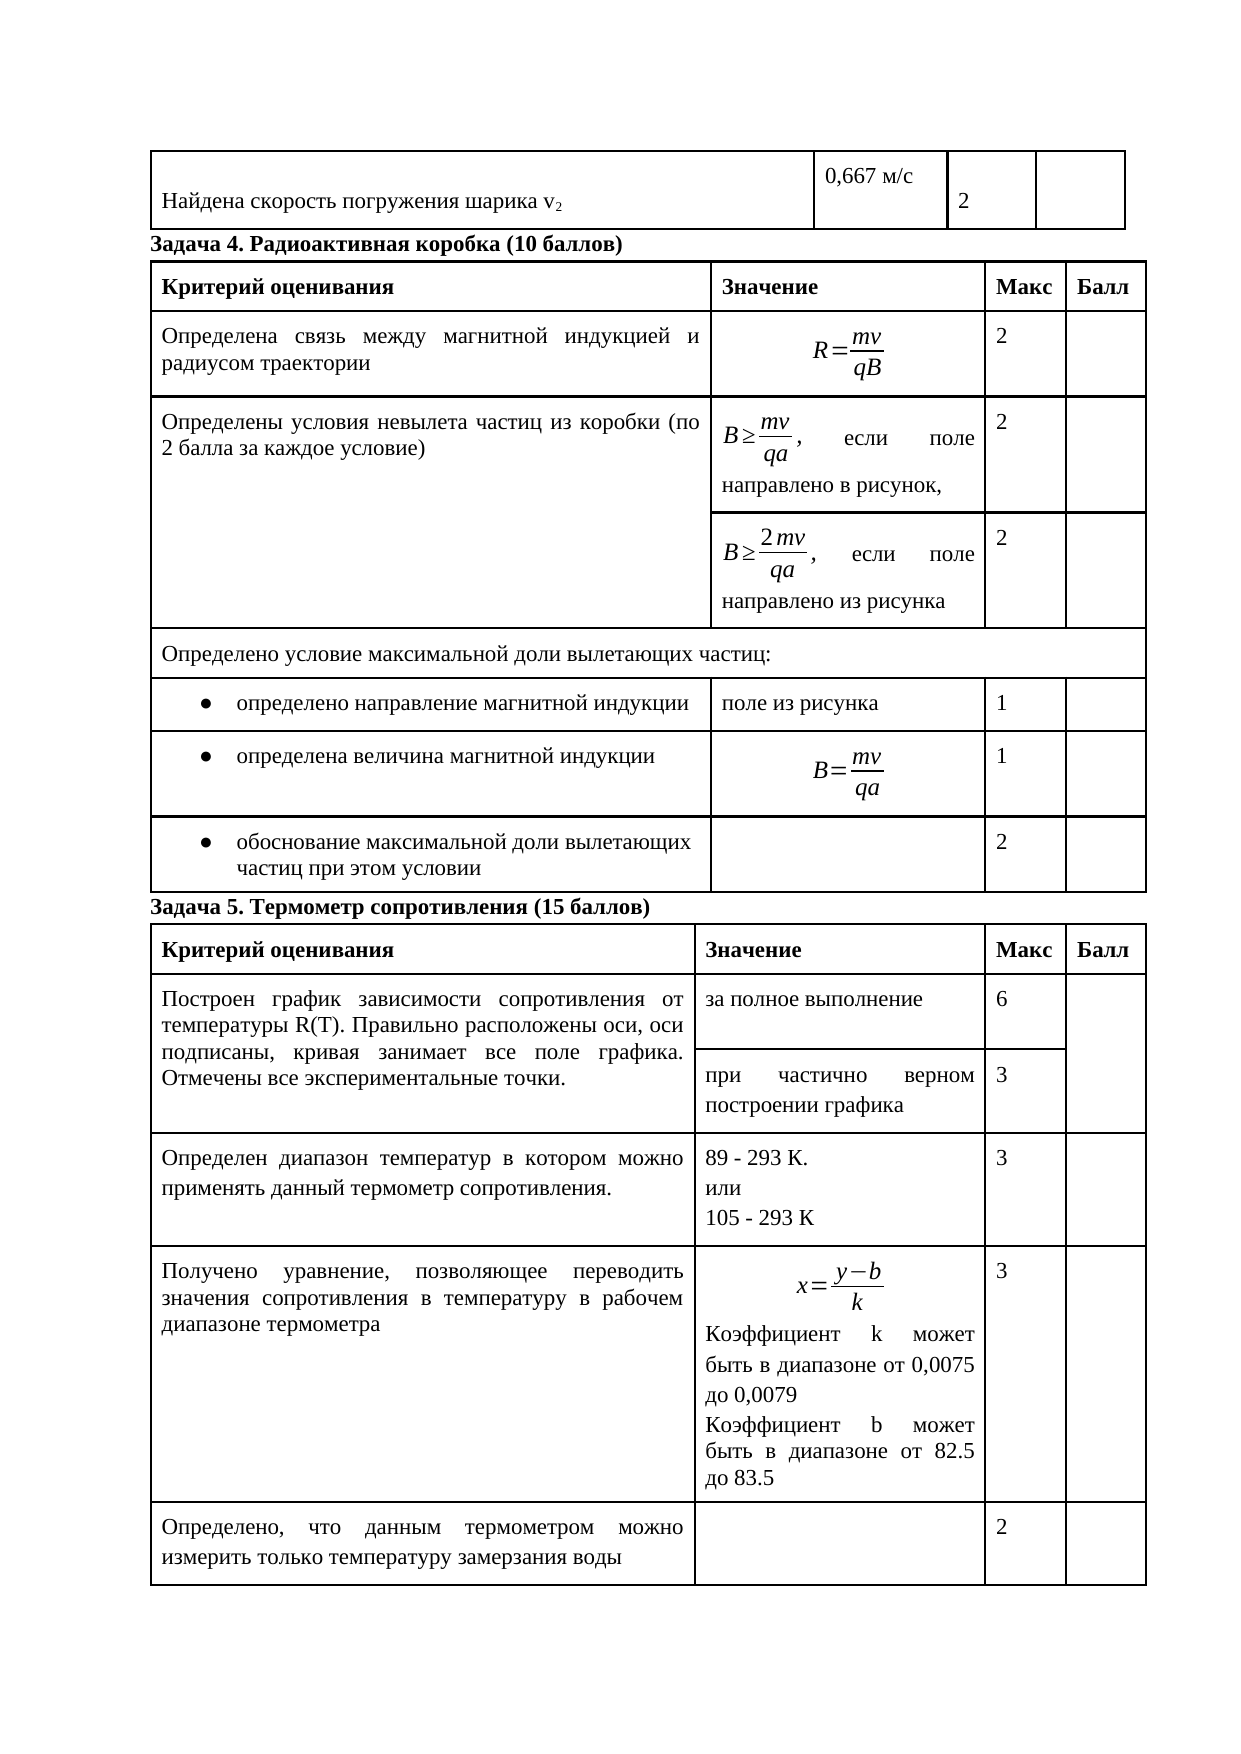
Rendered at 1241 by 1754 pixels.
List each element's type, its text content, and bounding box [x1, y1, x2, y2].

table_header Критерий оценивания [152, 263, 710, 310]
table_cell за полное выполнение [696, 975, 984, 1048]
table_cell Определена связь между магнитной индукцией и радиусом траектории [152, 312, 710, 395]
table_cell определено направление магнитной индукции [152, 679, 710, 730]
table_cell 2 [949, 152, 1035, 228]
table_cell 0,667 м/с [815, 152, 946, 228]
table_header Значение [712, 263, 984, 310]
table_cell Коэффициент k может быть в диапазоне от 0,0075 до 0,0079 Коэффициент b может быть в диапазоне от 82.5 до 83.5 [696, 1247, 984, 1501]
table_cell [1067, 1134, 1145, 1245]
table_cell Построен график зависимости сопротивления от температуры R(T). Правильно расположены оси, оси подписаны, кривая занимает все поле графика. Отмечены все экспериментальные точки. [152, 975, 694, 1132]
table_cell 89 - 293 К. или 105 - 293 К [696, 1134, 984, 1245]
table_cell [1067, 732, 1145, 815]
table_header Значение [696, 925, 984, 973]
table_cell 3 [986, 1247, 1065, 1501]
table_cell Определен диапазон температур в котором можно применять данный термометр сопротивления. [152, 1134, 694, 1245]
table_cell обоснование максимальной доли вылетающих частиц при этом условии [152, 818, 710, 891]
table_header Макс [986, 263, 1065, 310]
subtitle Задача 5. Термометр сопротивления (15 баллов) [150, 893, 1090, 919]
table_cell [1067, 679, 1145, 730]
table_cell [1067, 398, 1145, 511]
table_cell 2 [986, 398, 1065, 511]
table_cell Определены условия невылета частиц из коробки (по 2 балла за каждое условие) [152, 398, 710, 627]
table_cell [1067, 1503, 1145, 1584]
table_cell определена величина магнитной индукции [152, 732, 710, 815]
subtitle Задача 4. Радиоактивная коробка (10 баллов) [150, 230, 1090, 257]
table_cell [1037, 152, 1124, 228]
table_cell Найдена скорость погружения шарика v2 [152, 152, 813, 228]
table_cell Определено, что данным термометром можно измерить только температуру замерзания воды [152, 1503, 694, 1584]
table_cell 1 [986, 732, 1065, 815]
table_cell Получено уравнение, позволяющее переводить значения сопротивления в температуру в рабочем диапазоне термометра [152, 1247, 694, 1501]
table_cell если поле направлено в рисунок, [712, 398, 984, 511]
table_cell поле из рисунка [712, 679, 984, 730]
table_cell 2 [986, 312, 1065, 395]
table_cell 1 [986, 679, 1065, 730]
table_cell 2 [986, 514, 1065, 627]
table_cell [1067, 514, 1145, 627]
table_cell если поле направлено из рисунка [712, 514, 984, 627]
table_cell [712, 312, 984, 395]
table_header Макс [986, 925, 1065, 973]
table_cell при частично верном построении графика [696, 1050, 984, 1132]
table_header Балл [1067, 263, 1145, 310]
table_cell 3 [986, 1050, 1065, 1132]
table_cell 2 [986, 1503, 1065, 1584]
table_header Балл [1067, 925, 1145, 973]
table_cell Определено условие максимальной доли вылетающих частиц: [152, 629, 1145, 677]
table_cell 6 [986, 975, 1065, 1048]
table_cell 3 [986, 1134, 1065, 1245]
table_cell [712, 818, 984, 891]
table_cell [712, 732, 984, 815]
table_cell [1067, 1247, 1145, 1501]
table_cell [1067, 975, 1145, 1132]
table_cell [696, 1503, 984, 1584]
table_header Критерий оценивания [152, 925, 694, 973]
table_cell [1067, 312, 1145, 395]
table_cell [1067, 818, 1145, 891]
table_cell 2 [986, 818, 1065, 891]
